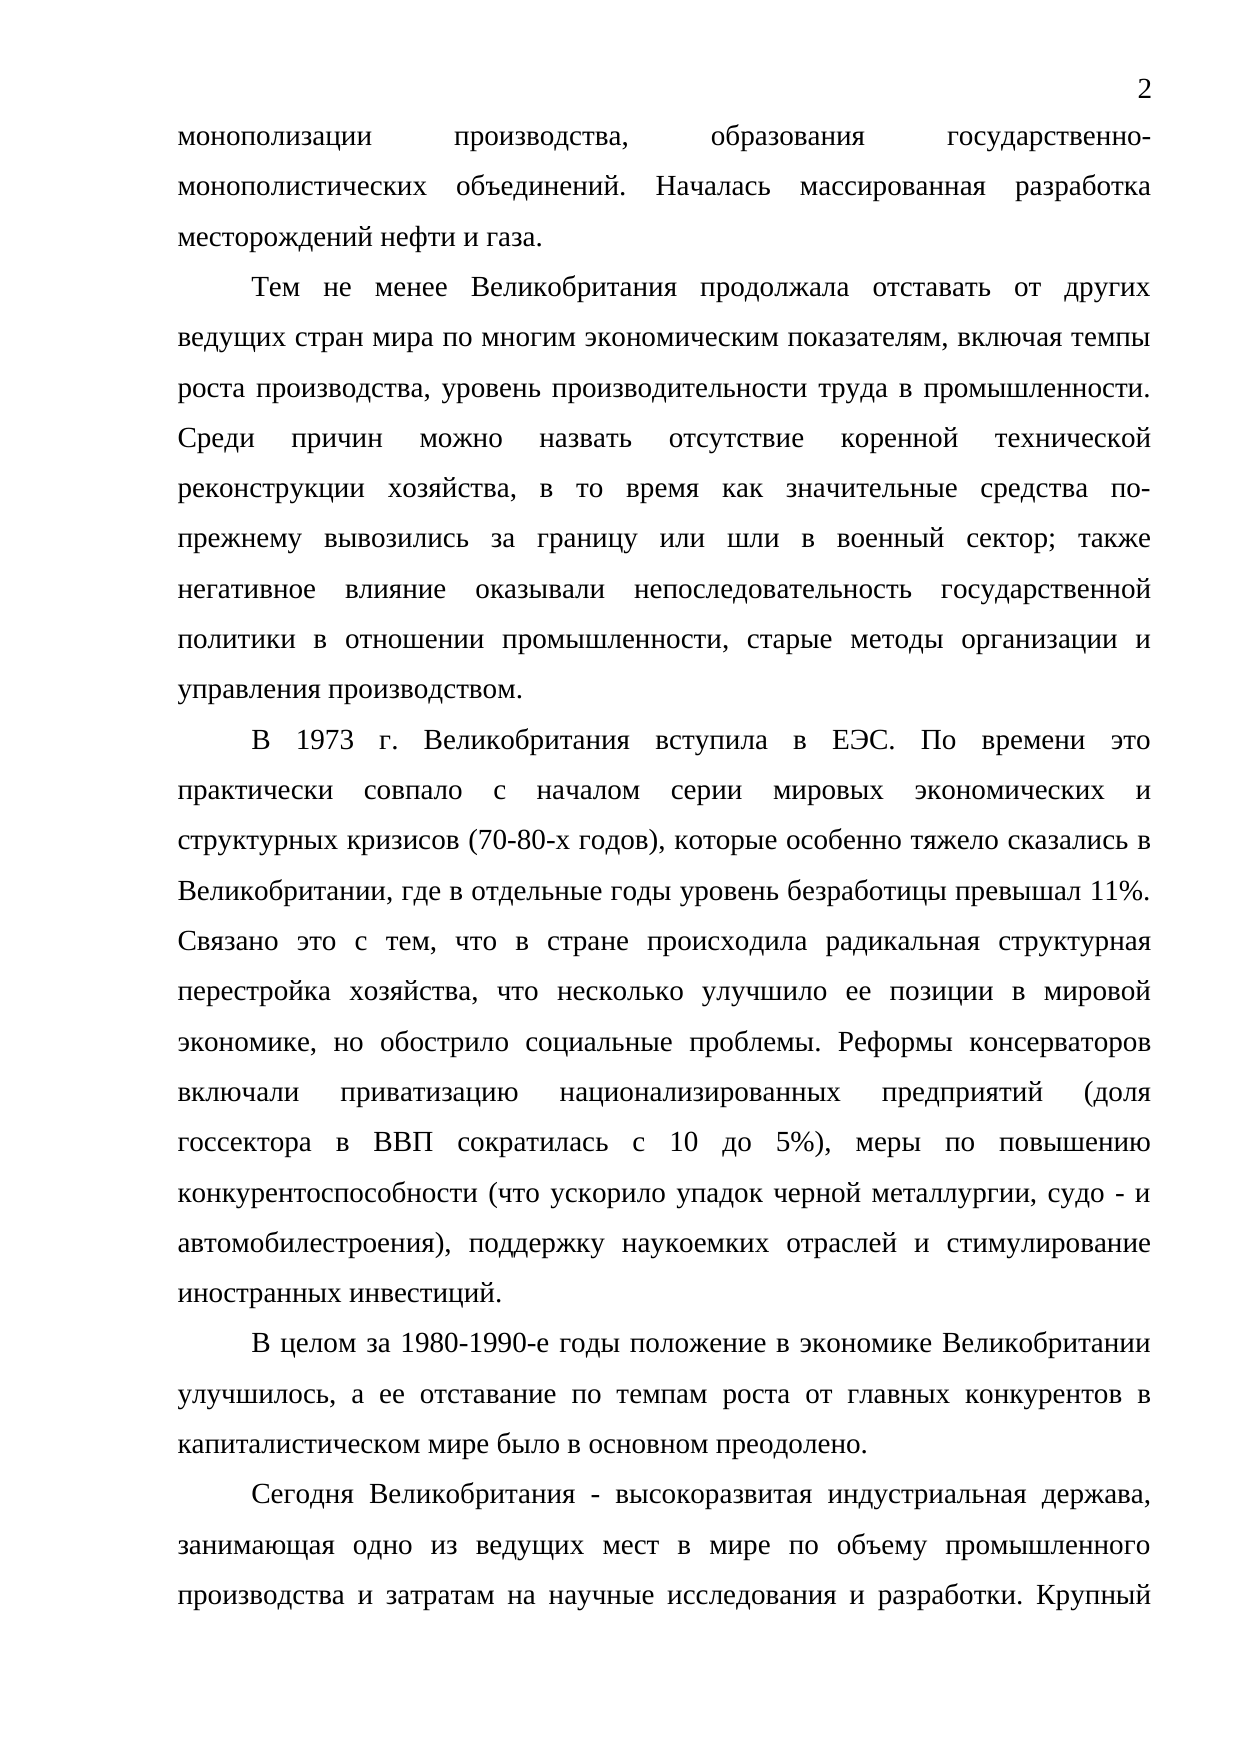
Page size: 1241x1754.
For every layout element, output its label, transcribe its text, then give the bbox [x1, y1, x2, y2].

text В целом за 1980-1990-е годы положение в экономике Великобритании улучшилось, а ее отставание по темпам роста от главных конкурентов в капиталистическом мире было в основном преодолено. [177, 1326, 1152, 1460]
text Тем не менее Великобритания продолжала отставать от других ведущих стран мира по многим экономическим показателям, включая темпы роста производства, уровень производительности труда в промышленности. Среди причин можно назвать отсутствие коренной технической реконструкции хозяйства, в то время как значительные средства по-прежнему вывозились за границу или шли в военный сектор; также негативное влияние оказывали непоследовательность государственной политики в отношении промышленности, старые методы организации и управления производством. [177, 269, 1152, 705]
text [177, 1477, 1152, 1611]
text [177, 118, 1152, 252]
text В 1973 г. Великобритания вступила в ЕЭС. По времени это практически совпало с началом серии мировых экономических и структурных кризисов (70-80-х годов), которые особенно тяжело сказались в Великобритании, где в отдельные годы уровень безработицы превышал 11%. Связано это с тем, что в стране происходила радикальная структурная перестройка хозяйства, что несколько улучшило ее позиции в мировой экономике, но обострило социальные проблемы. Реформы консерваторов включали приватизацию национализированных предприятий (доля госсектора в ВВП сократилась с 10 до 5%), меры по повышению конкурентоспособности (что ускорило упадок черной металлургии, судо - и автомобилестроения), поддержку наукоемких отраслей и стимулирование иностранных инвестиций. [177, 722, 1152, 1309]
